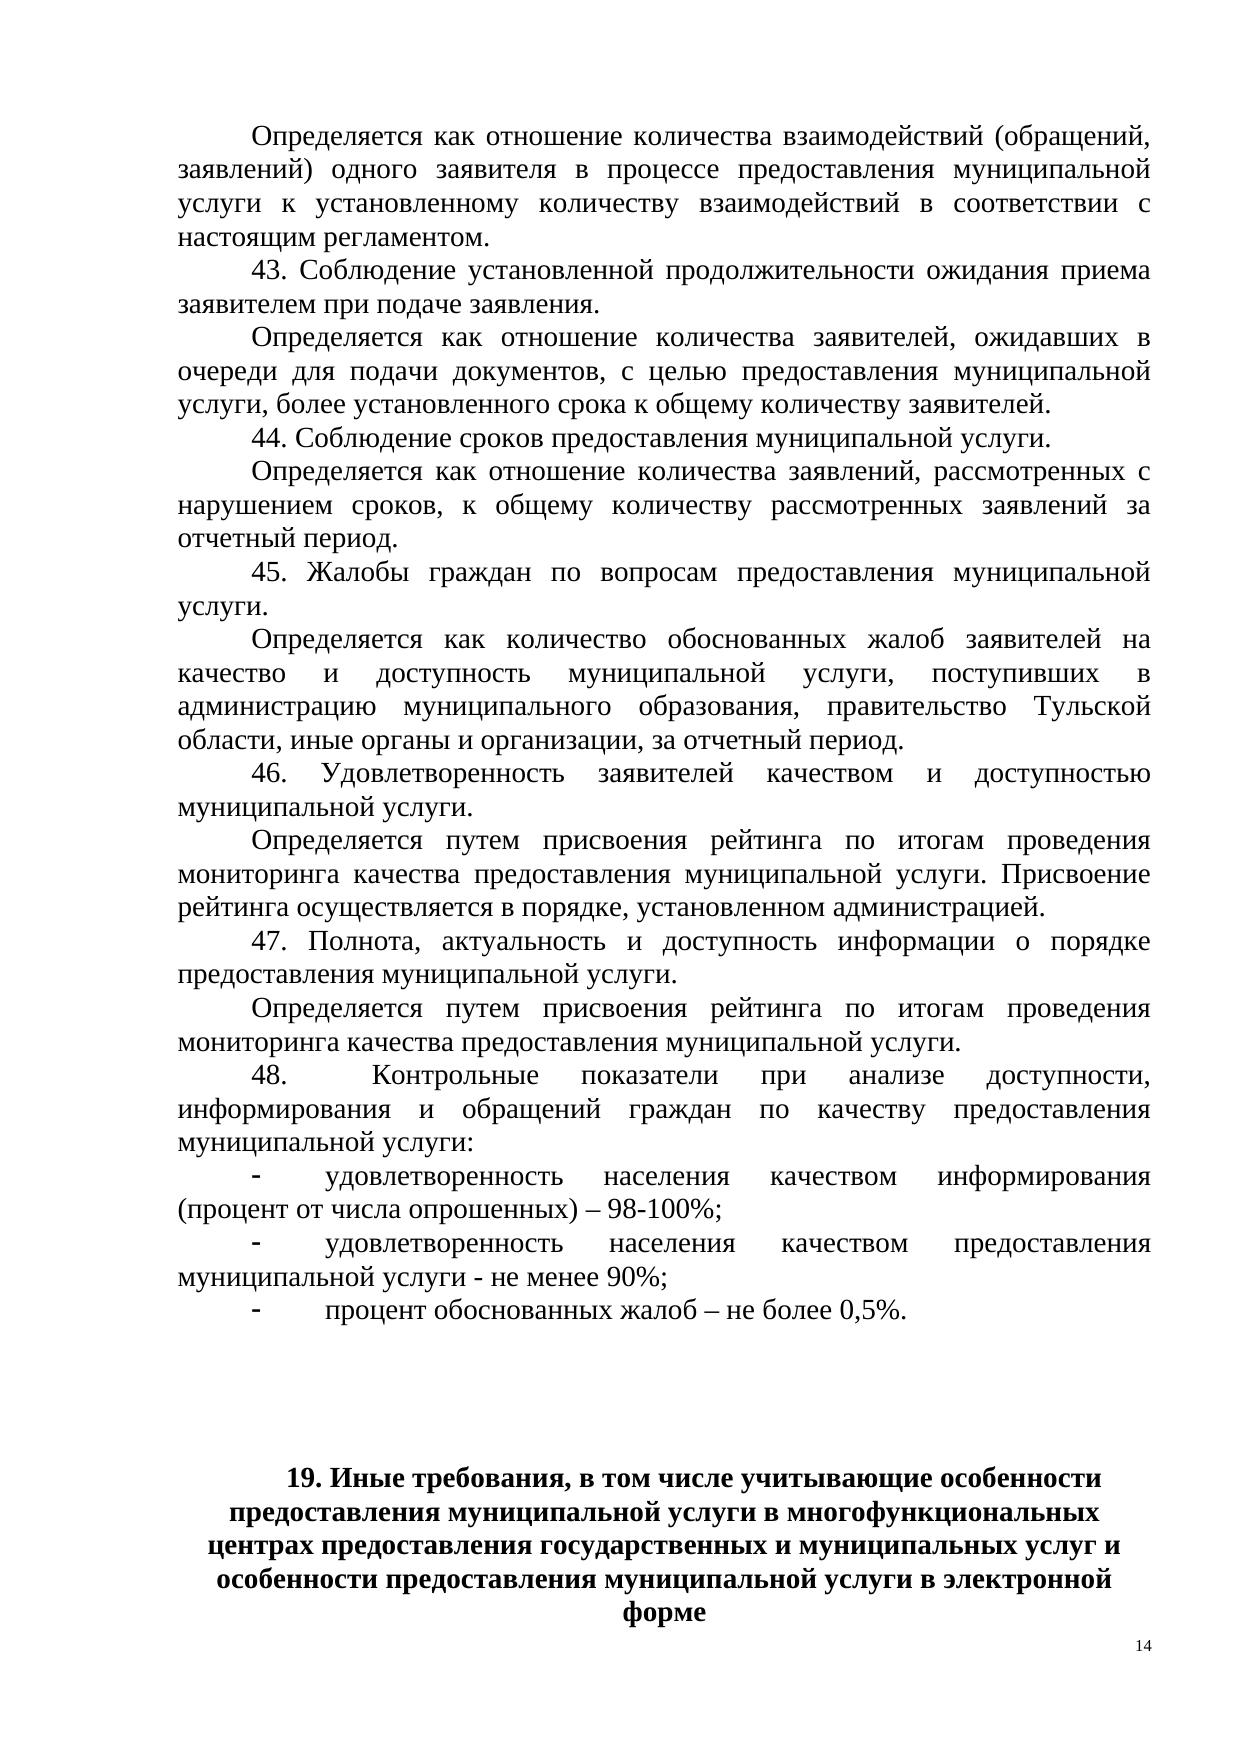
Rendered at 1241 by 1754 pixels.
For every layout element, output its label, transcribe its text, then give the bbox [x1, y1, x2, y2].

text 46. Удовлетворенность заявителей качеством и доступностью муниципальной услуги. [177, 755, 1152, 822]
text Определяется как отношение количества заявлений, рассмотренных с нарушением сроков, к общему количеству рассмотренных заявлений за отчетный период. [177, 453, 1152, 554]
text 48. Контрольные показатели при анализе доступности, информирования и обращений граждан по качеству предоставления муниципальной услуги: [177, 1057, 1152, 1158]
text Определяется путем присвоения рейтинга по итогам проведения мониторинга качества предоставления муниципальной услуги. Присвоение рейтинга осуществляется в порядке, установленном администрацией. [177, 822, 1152, 923]
list удовлетворенность населения качеством предоставления муниципальной услуги - не менее 90%; [177, 1225, 1152, 1292]
text 19. Иные требования, в том числе учитывающие особенности предоставления муниципальной услуги в многофункциональных центрах предоставления государственных и муниципальных услуг и особенности предоставления муниципальной услуги в электронной форме [177, 1460, 1152, 1628]
text Определяется путем присвоения рейтинга по итогам проведения мониторинга качества предоставления муниципальной услуги. [177, 990, 1152, 1057]
list процент обоснованных жалоб – не более 0,5%. [177, 1292, 1152, 1326]
text Определяется как отношение количества заявителей, ожидавших в очереди для подачи документов, с целью предоставления муниципальной услуги, более установленного срока к общему количеству заявителей. [177, 319, 1152, 420]
text 45. Жалобы граждан по вопросам предоставления муниципальной услуги. [177, 554, 1152, 621]
list удовлетворенность населения качеством информирования (процент от числа опрошенных) – 98-100%; [177, 1158, 1152, 1225]
text 47. Полнота, актуальность и доступность информации о порядке предоставления муниципальной услуги. [177, 923, 1152, 990]
text Определяется как количество обоснованных жалоб заявителей на качество и доступность муниципальной услуги, поступивших в администрацию муниципального образования, правительство Тульской области, иные органы и организации, за отчетный период. [177, 621, 1152, 755]
text 44. Соблюдение сроков предоставления муниципальной услуги. [177, 420, 1152, 453]
text Определяется как отношение количества взаимодействий (обращений, заявлений) одного заявителя в процессе предоставления муниципальной услуги к установленному количеству взаимодействий в соответствии с настоящим регламентом. [177, 118, 1152, 252]
text 43. Соблюдение установленной продолжительности ожидания приема заявителем при подаче заявления. [177, 252, 1152, 319]
